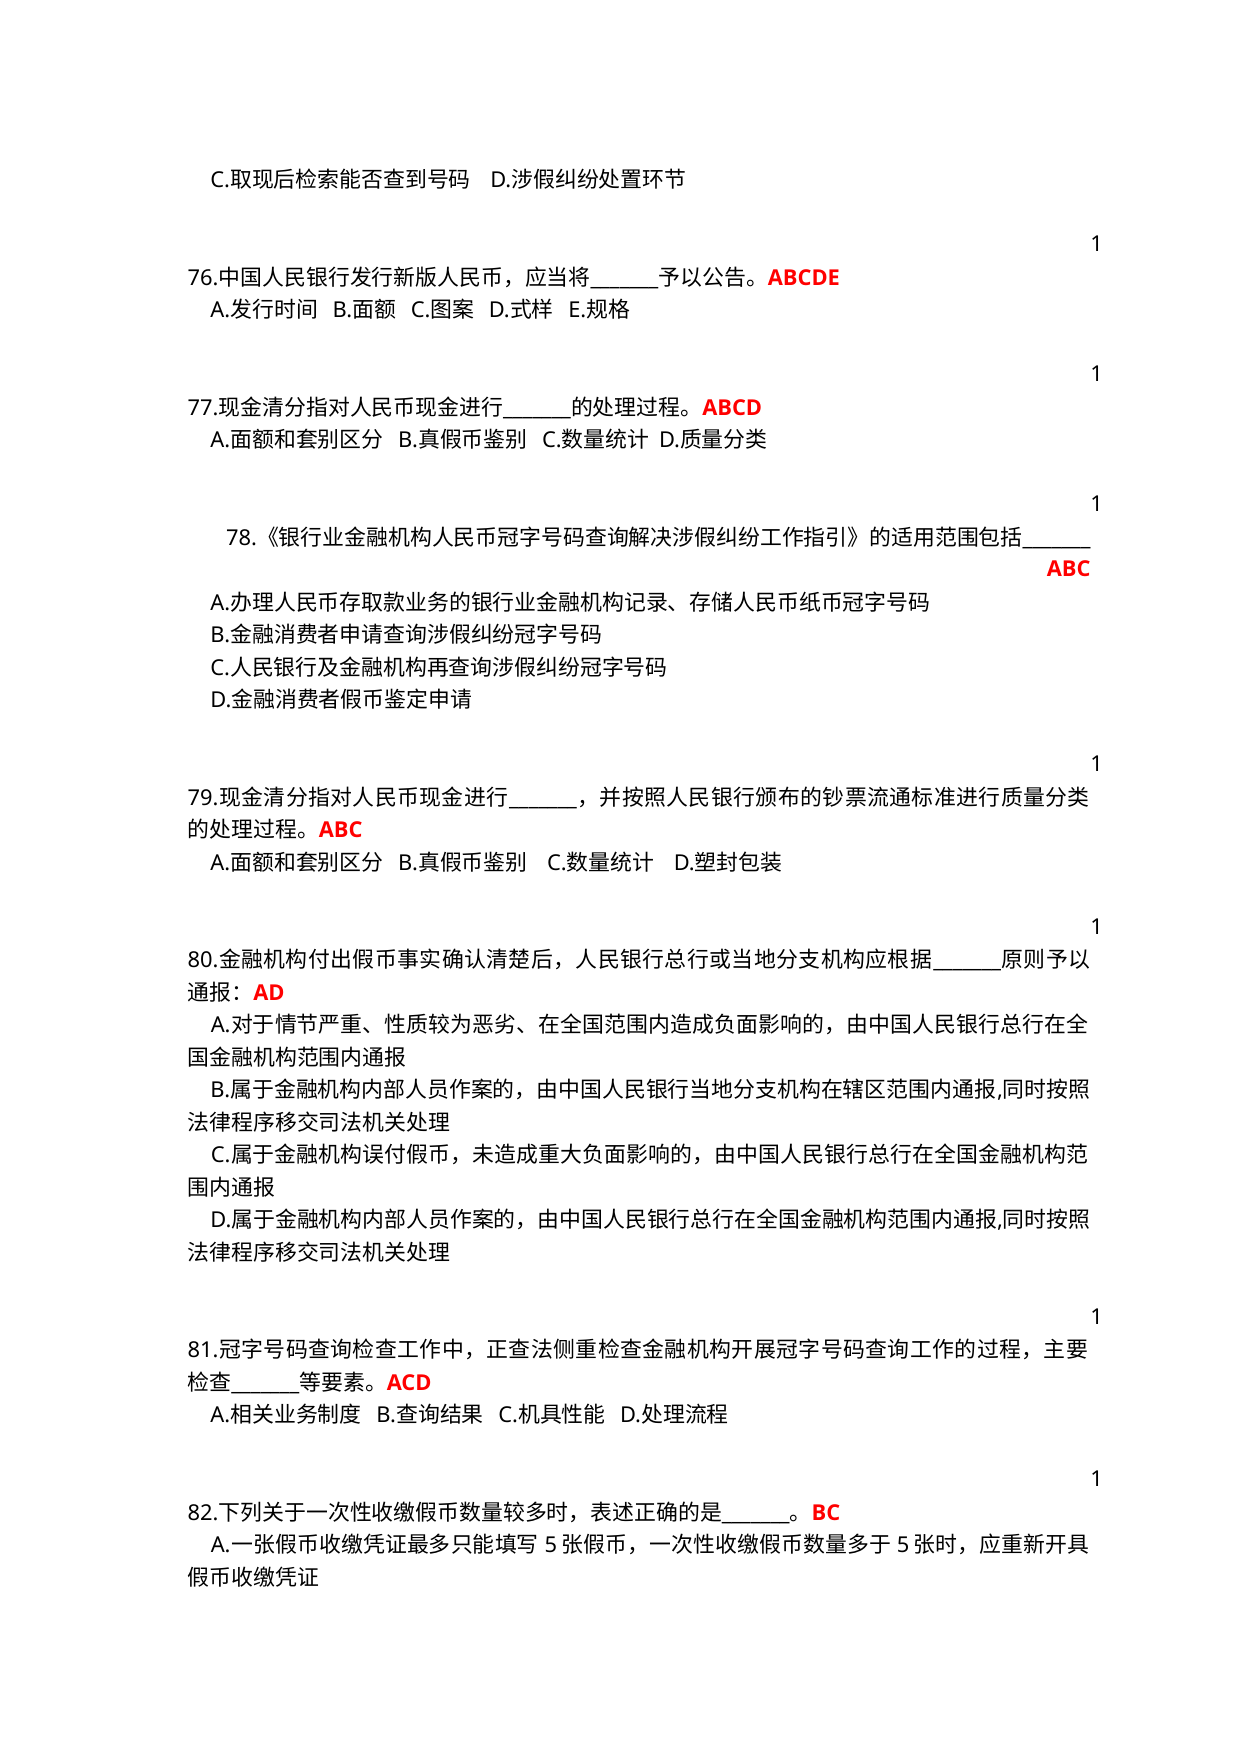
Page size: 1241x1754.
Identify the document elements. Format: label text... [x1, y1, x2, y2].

text A.面额和套别区分 B.真假币鉴别 C.数量统计 D.质量分类 [187, 422, 1090, 454]
text 182.下列关于一次性收缴假币数量较多时，表述正确的是_______。BC [187, 1462, 1090, 1527]
text A.办理人民币存取款业务的银行业金融机构记录、存储人民币纸币冠字号码 [187, 584, 1090, 617]
text A.相关业务制度 B.查询结果 C.机具性能 D.处理流程 [187, 1397, 1090, 1429]
text A.面额和套别区分 B.真假币鉴别 C.数量统计 D.塑封包装 [187, 844, 1090, 877]
text A.发行时间 B.面额 C.图案 D.式样 E.规格 [187, 292, 1090, 324]
text 181.冠字号码查询检查工作中，正查法侧重检查金融机构开展冠字号码查询工作的过程，主要检查_______等要素。ACD [187, 1299, 1090, 1397]
text 179.现金清分指对人民币现金进行_______，并按照人民银行颁布的钞票流通标准进行质量分类的处理过程。ABC [187, 747, 1090, 844]
text 180.金融机构付出假币事实确认清楚后，人民银行总行或当地分支机构应根据_______原则予以通报：AD [187, 909, 1090, 1007]
text A.一张假币收缴凭证最多只能填写5张假币，一次性收缴假币数量多于5张时，应重新开具假币收缴凭证 [187, 1527, 1090, 1592]
text D.属于金融机构内部人员作案的，由中国人民银行总行在全国金融机构范围内通报,同时按照法律程序移交司法机关处理 [187, 1202, 1090, 1267]
text D.金融消费者假币鉴定申请 [187, 682, 1090, 714]
text 178.《银行业金融机构人民币冠字号码查询解决涉假纠纷工作指引》的适用范围包括_______。ABC [187, 487, 1090, 584]
text 177.现金清分指对人民币现金进行_______的处理过程。ABCD [187, 357, 1090, 422]
text 176.中国人民银行发行新版人民币，应当将_______予以公告。ABCDE [187, 227, 1090, 292]
text C.取现后检索能否查到号码 D.涉假纠纷处置环节 [187, 162, 1090, 194]
text A.对于情节严重、性质较为恶劣、在全国范围内造成负面影响的，由中国人民银行总行在全国金融机构范围内通报 [187, 1007, 1090, 1072]
text C.人民银行及金融机构再查询涉假纠纷冠字号码 [187, 649, 1090, 682]
text B.金融消费者申请查询涉假纠纷冠字号码 [187, 617, 1090, 649]
text C.属于金融机构误付假币，未造成重大负面影响的，由中国人民银行总行在全国金融机构范围内通报 [187, 1137, 1090, 1202]
text B.属于金融机构内部人员作案的，由中国人民银行当地分支机构在辖区范围内通报,同时按照法律程序移交司法机关处理 [187, 1072, 1090, 1137]
